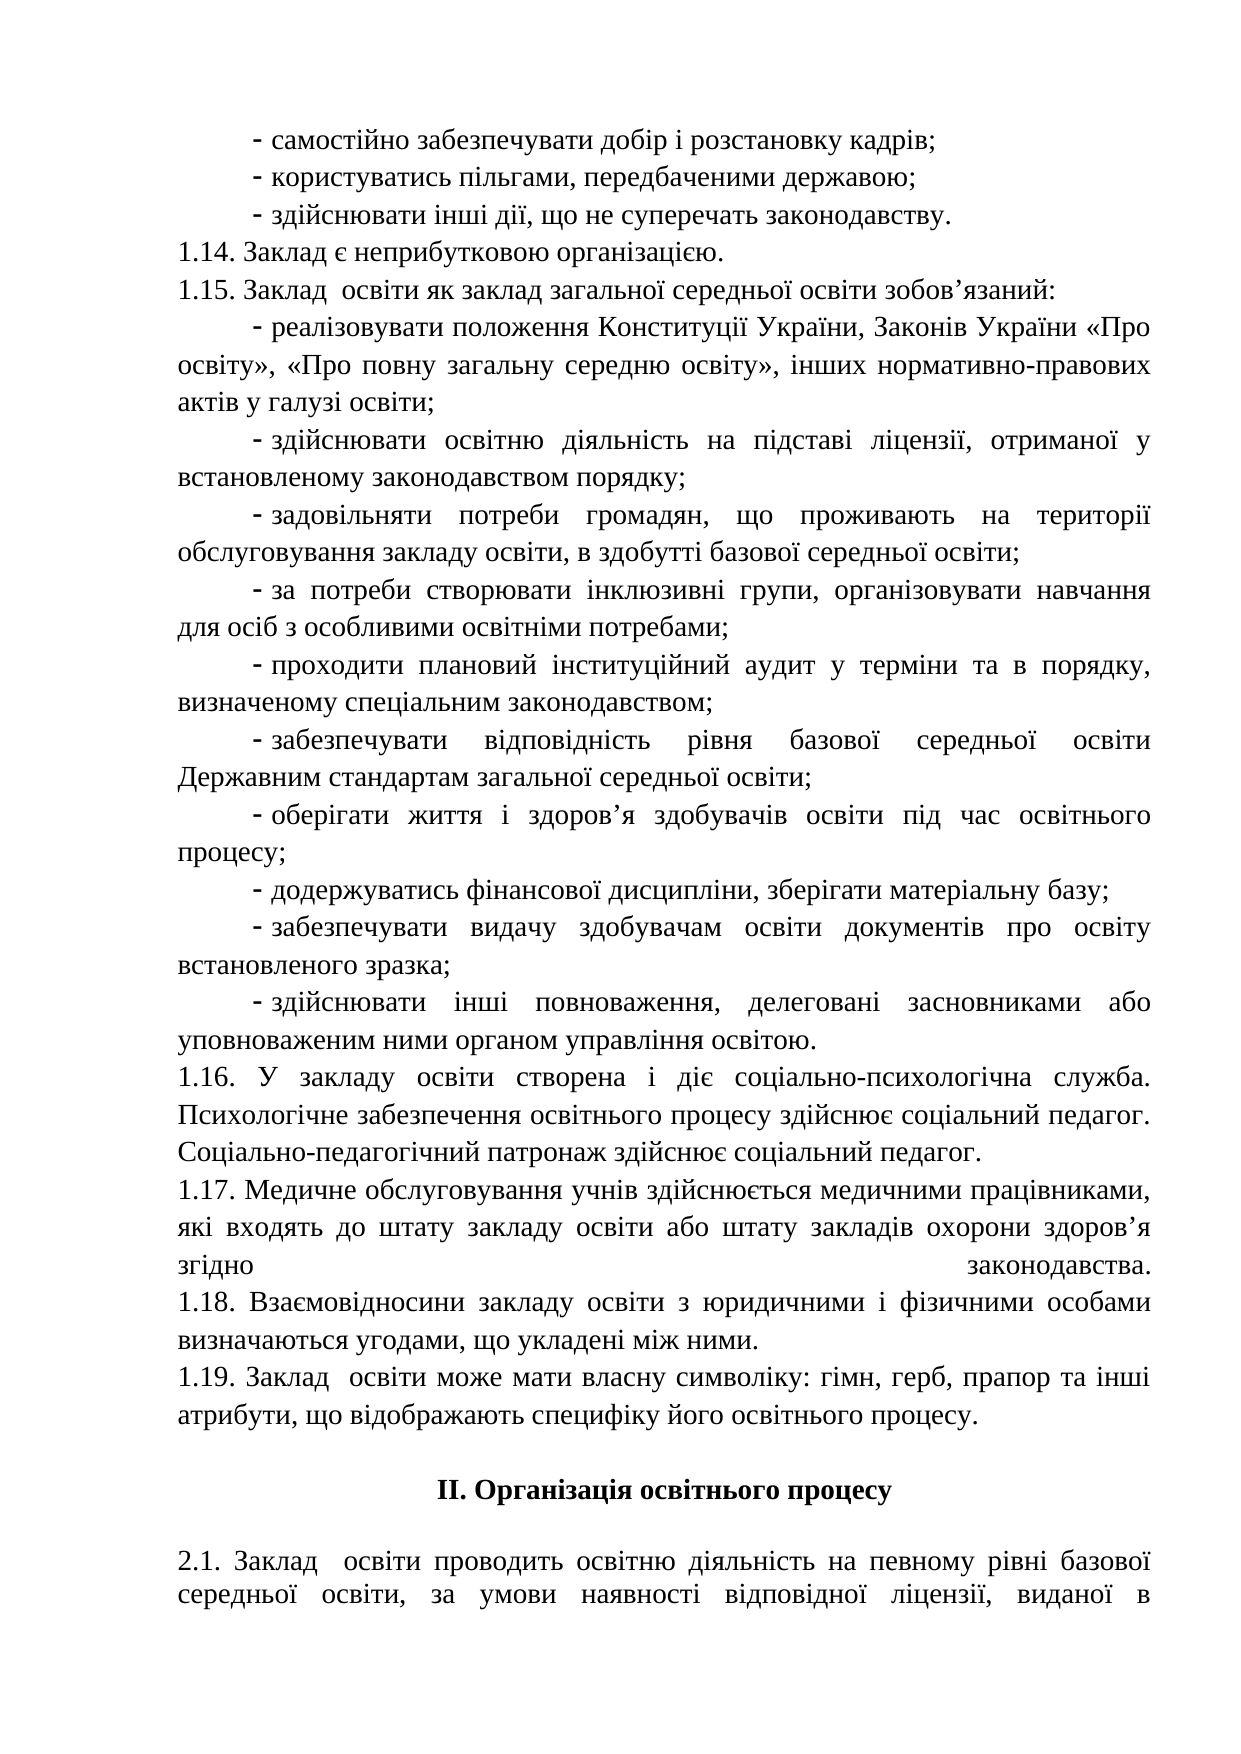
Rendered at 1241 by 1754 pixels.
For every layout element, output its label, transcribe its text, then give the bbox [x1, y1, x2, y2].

text 1.16. У закладу освіти створена і діє соціально-психологічна служба. Психологічне забезпечення освітнього процесу здійснює соціальний педагог. Соціально-педагогічний патронаж здійснює соціальний педагог. [177, 1056, 1152, 1168]
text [177, 1543, 1152, 1610]
list за потреби створювати інклюзивні групи, організовувати навчання для осіб з особливими освітніми потребами; [177, 568, 1152, 643]
text 1.15. Заклад освіти як заклад загальної середньої освіти зобов’язаний: [177, 268, 1152, 306]
list користуватись пільгами, передбаченими державою; [177, 156, 1152, 193]
list задовільняти потреби громадян, що проживають на території обслуговування закладу освіти, в здобутті базової середньої освіти; [177, 493, 1152, 568]
list здійснювати інші дії, що не суперечать законодавству. [177, 193, 1152, 231]
text 1.17. Медичне обслуговування учнів здійснюється медичними працівниками, які входять до штату закладу освіти або штату закладів охорони здоров’я згідно законодавства. 1.18. Взаємовідносини закладу освіти з юридичними і фізичними особами визначаються угодами, що укладені між ними. [177, 1168, 1152, 1356]
list забезпечувати видачу здобувачам освіти документів про освіту встановленого зразка; [177, 906, 1152, 981]
list проходити плановий інституційний аудит у терміни та в порядку, визначеному спеціальним законодавством; [177, 643, 1152, 718]
list здійснювати освітню діяльність на підставі ліцензії, отриманої у встановленому законодавством порядку; [177, 418, 1152, 493]
text 1.19. Заклад освіти може мати власну символіку: гімн, герб, прапор та інші атрибути, що відображають специфіку його освітнього процесу. [177, 1356, 1152, 1431]
list оберігати життя і здоров’я здобувачів освіти під час освітнього процесу; [177, 793, 1152, 868]
list забезпечувати відповідність рівня базової середньої освіти Державним стандартам загальної середньої освіти; [177, 718, 1152, 793]
list додержуватись фінансової дисципліни, зберігати матеріальну базу; [177, 868, 1152, 906]
list самостійно забезпечувати добір і розстановку кадрів; [177, 118, 1152, 156]
text ІІ. Організація освітнього процесу [177, 1468, 1152, 1543]
list здійснювати інші повноваження, делеговані засновниками або уповноваженим ними органом управління освітою. [177, 981, 1152, 1056]
text 1.14. Заклад є неприбутковою організацією. [177, 231, 1152, 268]
list реалізовувати положення Конституції України, Законів України «Про освіту», «Про повну загальну середню освіту», інших нормативно-правових актів у галузі освіти; [177, 306, 1152, 418]
